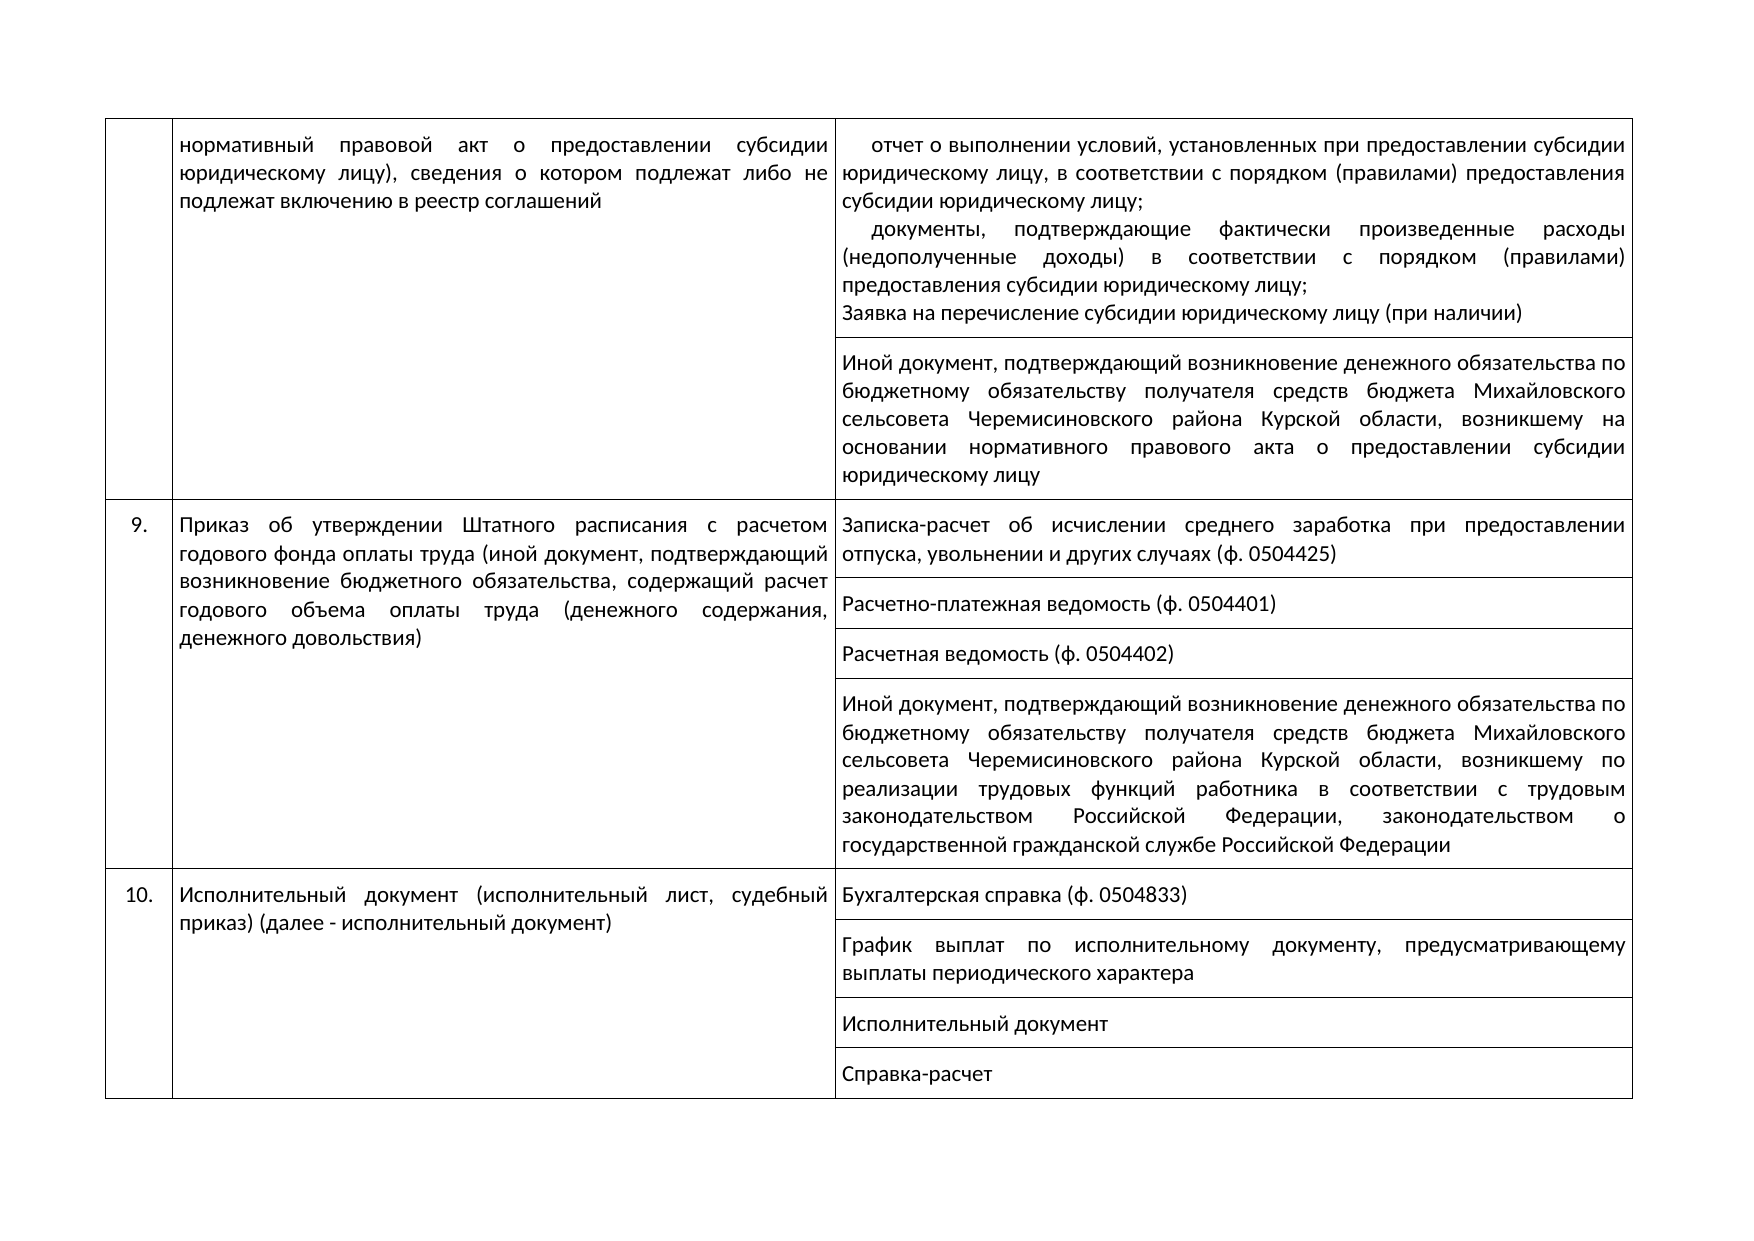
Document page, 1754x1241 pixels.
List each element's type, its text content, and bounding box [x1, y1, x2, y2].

table_cell Бухгалтерская справка (ф. 0504833) [836, 869, 1632, 919]
table_cell 10. [106, 869, 172, 1098]
table_cell Расчетная ведомость (ф. 0504402) [836, 629, 1632, 678]
table_cell Иной документ, подтверждающий возникновение денежного обязательства по бюджетному обязательству получателя средств бюджета Михайловского сельсовета Черемисиновского района Курской области, возникшему по реализации трудовых функций работника в соответствии с трудовым законодательством Российской Федерации, законодательством о государственной гражданской службе Российской Федерации [836, 679, 1632, 868]
table_cell Исполнительный документ [836, 998, 1632, 1047]
table_cell Исполнительный документ (исполнительный лист, судебный приказ) (далее - исполнительный документ) [173, 869, 835, 1098]
table_cell Расчетно-платежная ведомость (ф. 0504401) [836, 578, 1632, 628]
table_cell График выплат по исполнительному документу, предусматривающему выплаты периодического характера [836, 920, 1632, 997]
table_cell Приказ об утверждении Штатного расписания с расчетом годового фонда оплаты труда (иной документ, подтверждающий возникновение бюджетного обязательства, содержащий расчет годового объема оплаты труда (денежного содержания, денежного довольствия) [173, 500, 835, 868]
table_cell Справка-расчет [836, 1048, 1632, 1098]
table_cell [836, 119, 1632, 337]
table_cell Записка-расчет об исчислении среднего заработка при предоставлении отпуска, увольнении и других случаях (ф. 0504425) [836, 500, 1632, 577]
table_cell 9. [106, 500, 172, 868]
table_cell Иной документ, подтверждающий возникновение денежного обязательства по бюджетному обязательству получателя средств бюджета Михайловского сельсовета Черемисиновского района Курской области, возникшему на основании нормативного правового акта о предоставлении субсидии юридическому лицу [836, 338, 1632, 499]
